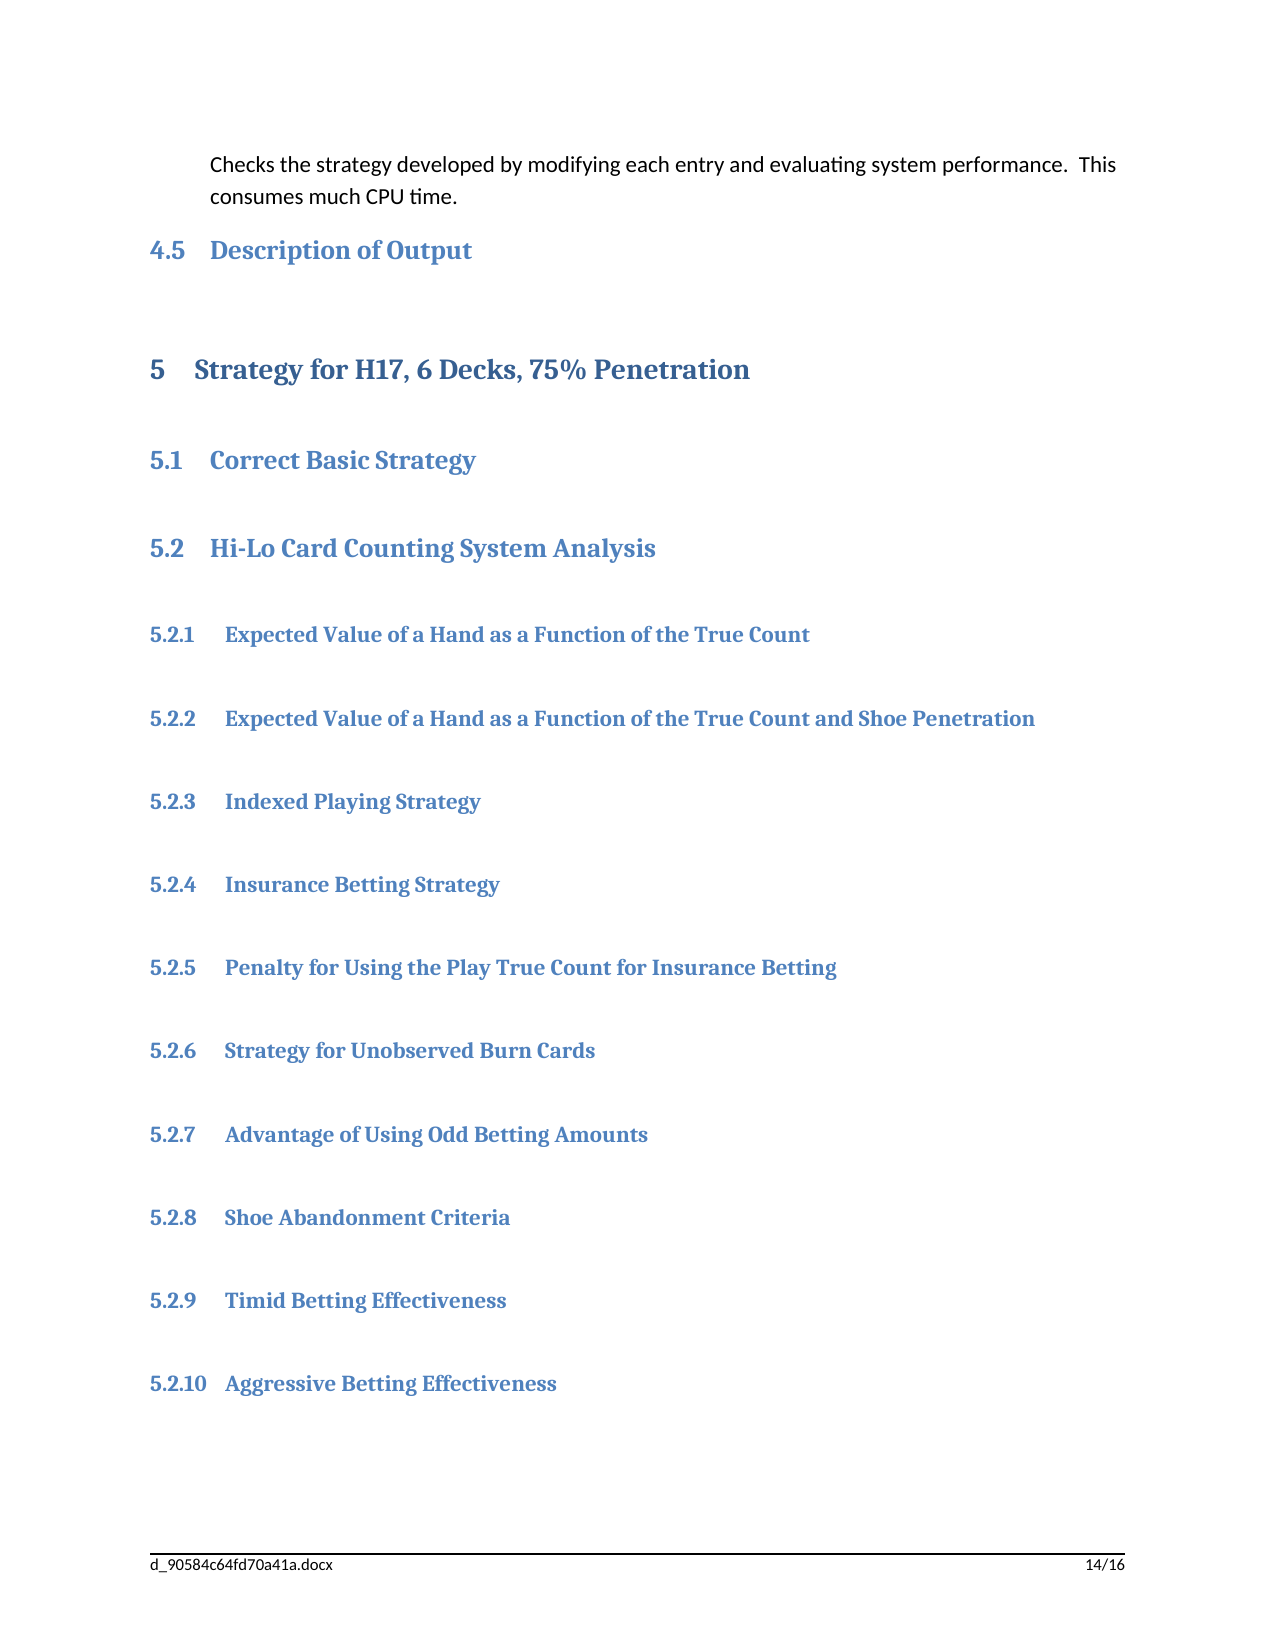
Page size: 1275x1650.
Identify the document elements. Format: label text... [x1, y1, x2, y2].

subtitle Penalty for Using the Play True Count for Insurance Betting [150, 955, 1125, 981]
subtitle Correct Basic Strategy [150, 445, 1125, 476]
subtitle Advantage of Using Odd Betting Amounts [150, 1122, 1125, 1148]
subtitle Aggressive Betting Effectiveness [150, 1371, 1125, 1398]
subtitle Expected Value of a Hand as a Function of the True Count [150, 622, 1125, 648]
subtitle Indexed Playing Strategy [150, 789, 1125, 815]
subtitle Strategy for H17, 6 Decks, 75% Penetration [150, 353, 1125, 387]
text Checks the strategy developed by modifying each entry and evaluating system performance. This consumes much CPU time. [210, 150, 1125, 210]
subtitle Expected Value of a Hand as a Function of the True Count and Shoe Penetration [150, 705, 1125, 732]
subtitle Timid Betting Effectiveness [150, 1288, 1125, 1314]
subtitle Insurance Betting Strategy [150, 872, 1125, 898]
subtitle Description of Output [150, 235, 1125, 266]
subtitle Shoe Abandonment Criteria [150, 1205, 1125, 1231]
subtitle Strategy for Unobserved Burn Cards [150, 1038, 1125, 1065]
subtitle Hi-Lo Card Counting System Analysis [150, 533, 1125, 564]
